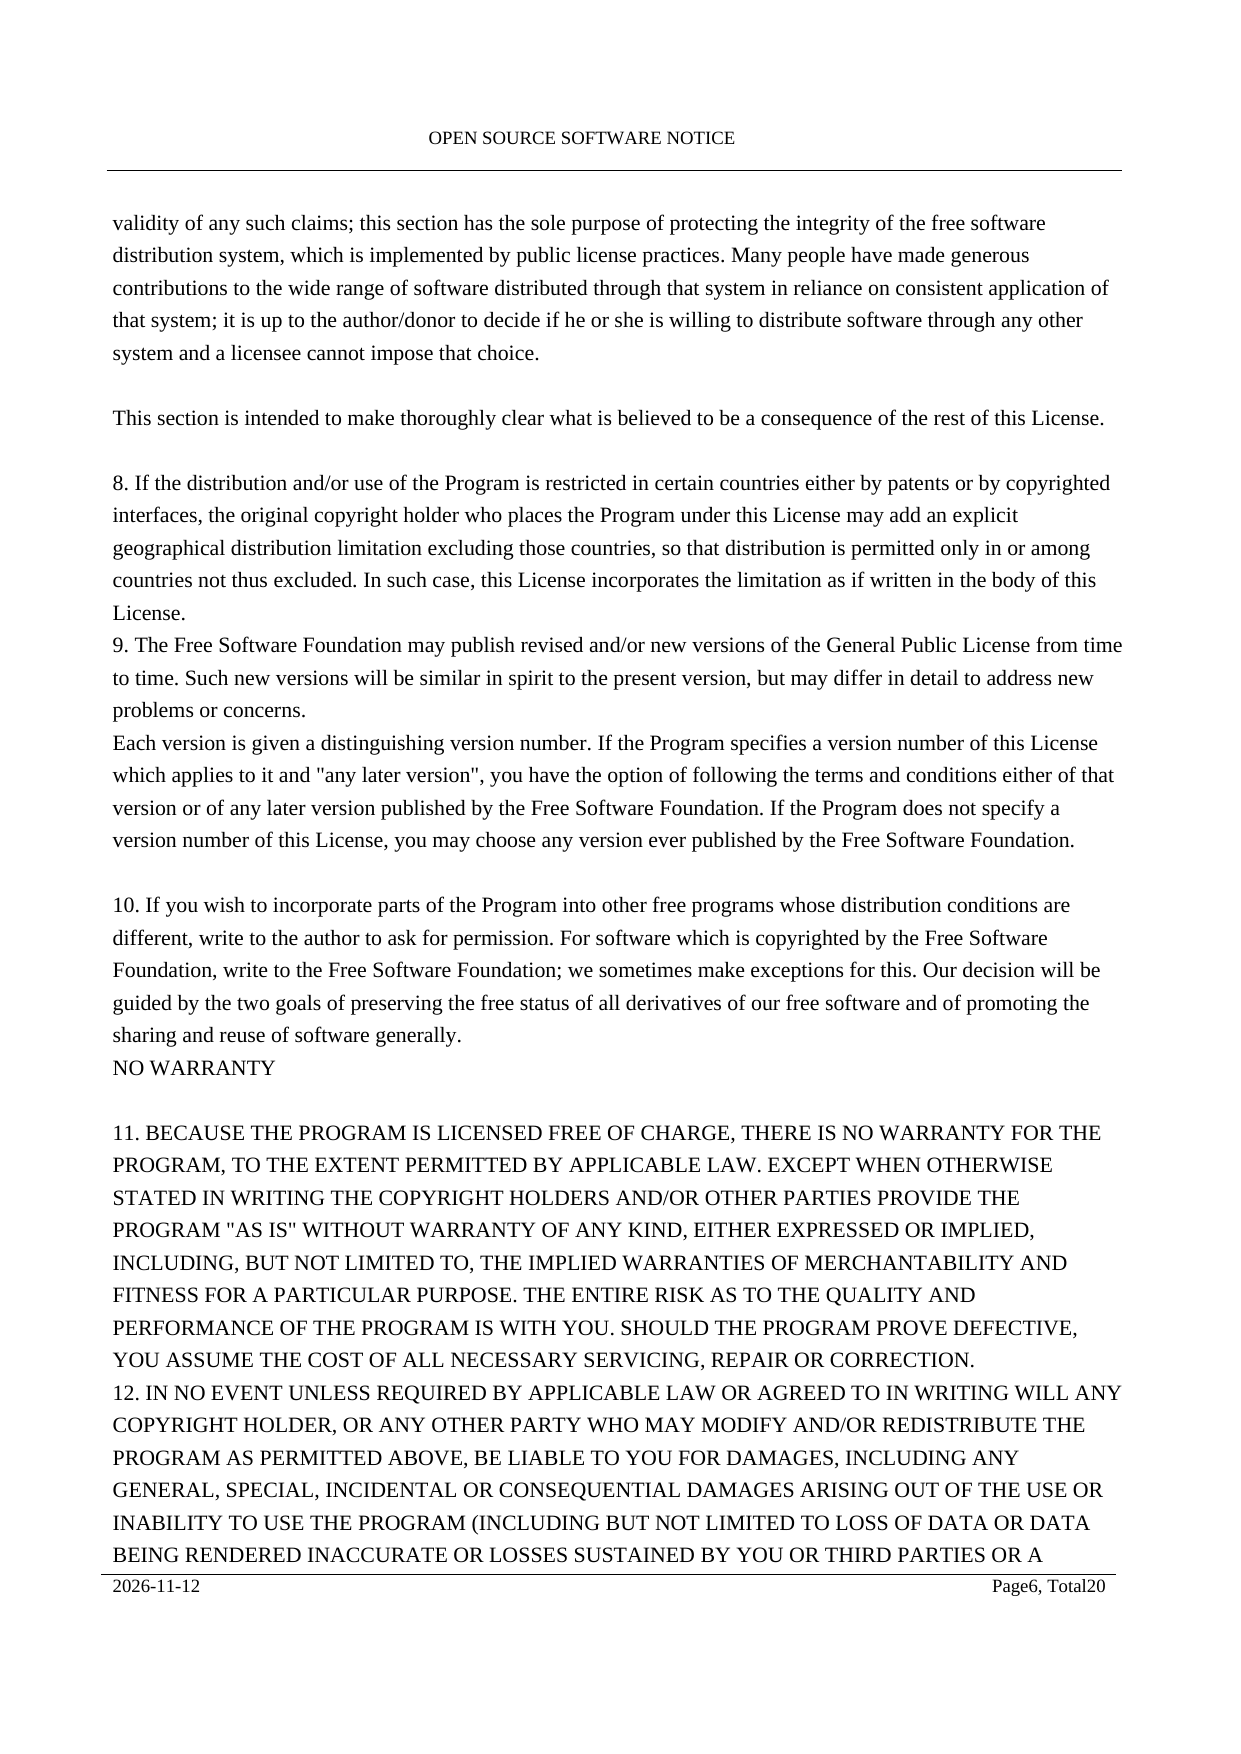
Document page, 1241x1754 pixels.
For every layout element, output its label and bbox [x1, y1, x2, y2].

text [112, 206, 1128, 1571]
